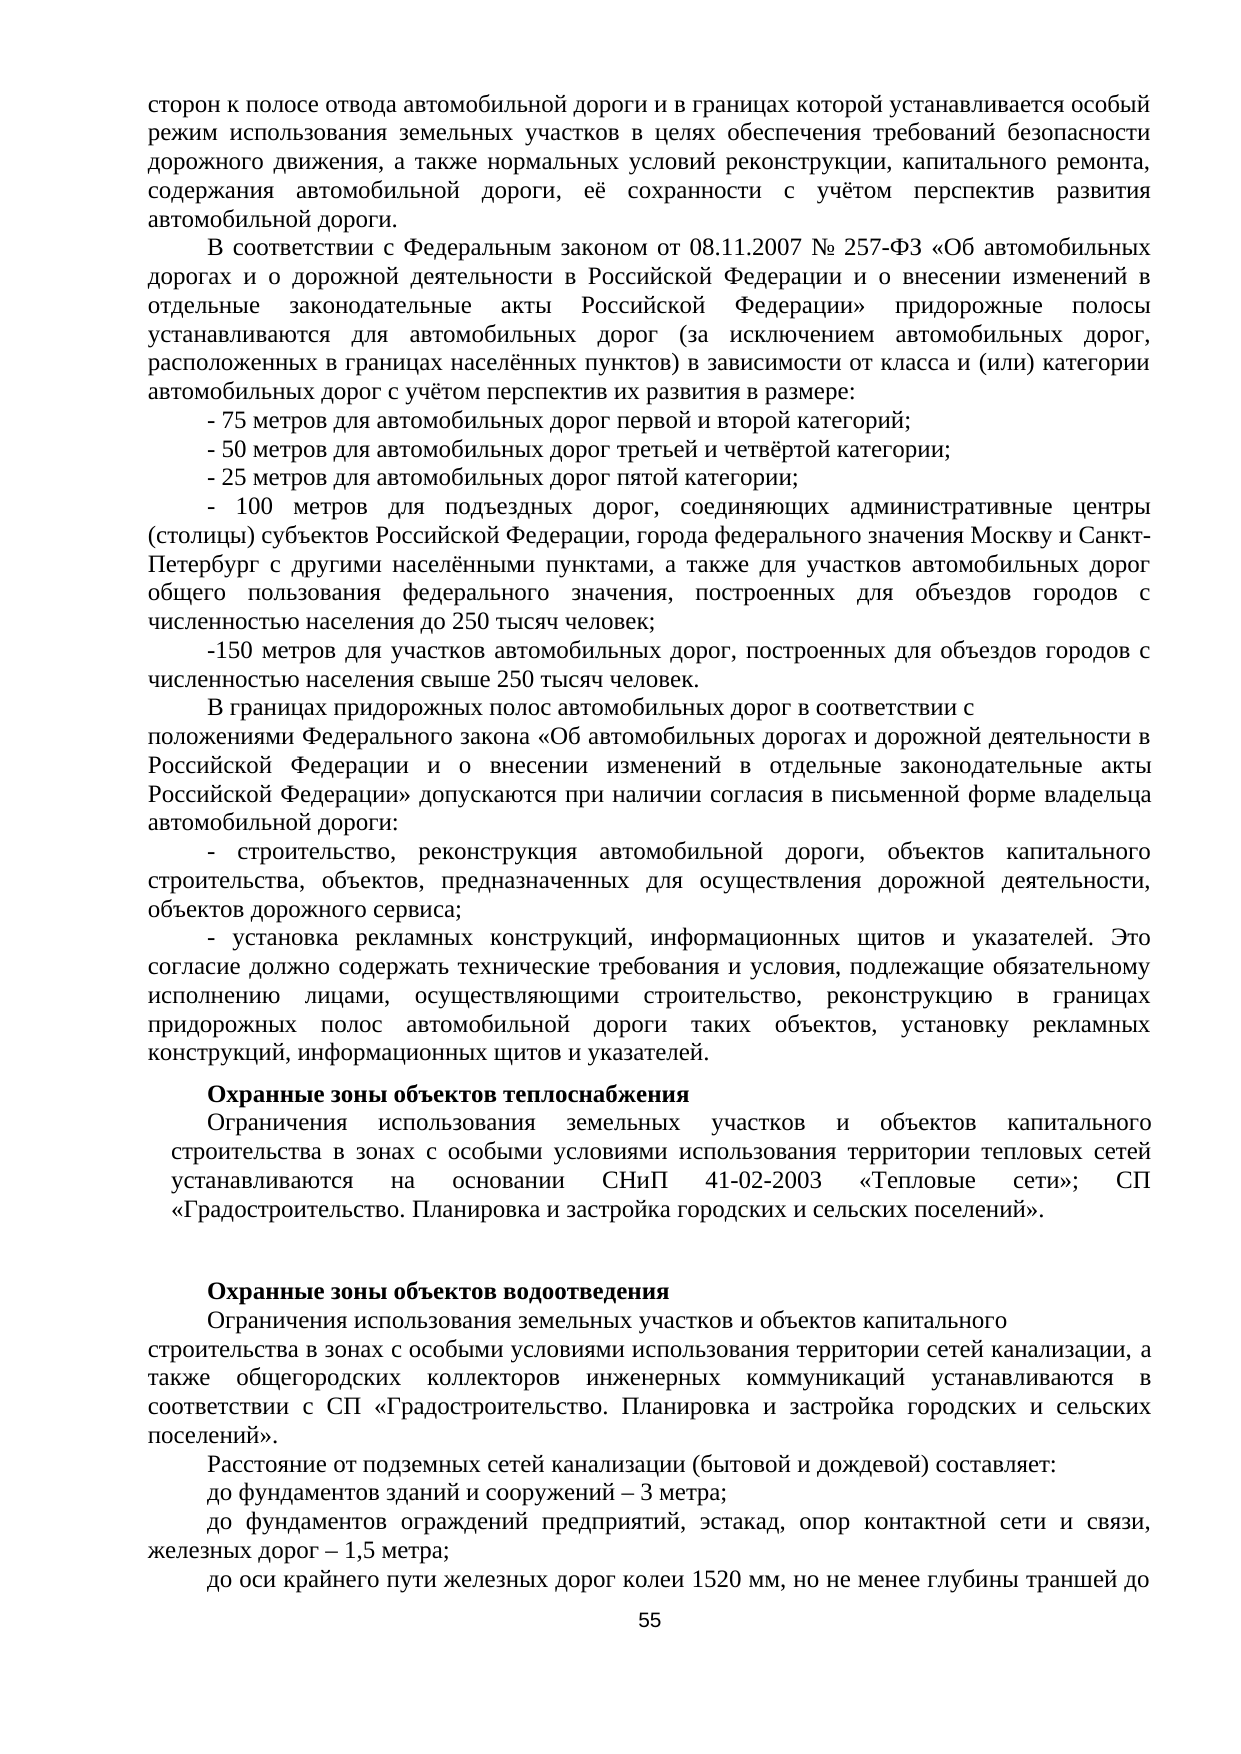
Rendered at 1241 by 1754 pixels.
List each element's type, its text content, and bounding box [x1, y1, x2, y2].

text -150 метров для участков автомобильных дорог, построенных для объездов городов с численностью населения свыше 250 тысяч человек. [148, 635, 1152, 692]
text до фундаментов зданий и сооружений – 3 метра; [148, 1477, 1152, 1506]
text - 75 метров для автомобильных дорог первой и второй категорий; [148, 405, 1152, 434]
text до фундаментов ограждений предприятий, эстакад, опор контактной сети и связи, железных дорог – 1,5 метра; [148, 1506, 1152, 1564]
list Охранные зоны объектов теплоснабжения [207, 1079, 1152, 1107]
text Ограничения использования земельных участков и объектов капитального [171, 1305, 1152, 1334]
text - 100 метров для подъездных дорог, соединяющих административные центры (столицы) субъектов Российской Федерации, города федерального значения Москву и Санкт-Петербург с другими населёнными пунктами, а также для участков автомобильных дорог общего пользования федерального значения, построенных для объездов городов с численностью населения до 250 тысяч человек; [148, 491, 1152, 635]
text строительства в зонах с особыми условиями использования территории сетей канализации, а также общегородских коллекторов инженерных коммуникаций устанавливаются в соответствии с СП «Градостроительство. Планировка и застройка городских и сельских поселений». [148, 1334, 1152, 1449]
text Расстояние от подземных сетей канализации (бытовой и дождевой) составляет: [148, 1449, 1152, 1477]
text положениями Федерального закона «Об автомобильных дорогах и дорожной деятельности в Российской Федерации и о внесении изменений в отдельные законодательные акты Российской Федерации» допускаются при наличии согласия в письменной форме владельца автомобильной дороги: [148, 721, 1152, 836]
text Охранные зоны объектов водоотведения [148, 1276, 1152, 1305]
text - 25 метров для автомобильных дорог пятой категории; [148, 462, 1152, 491]
text В соответствии с Федеральным законом от 08.11.2007 № 257-ФЗ «Об автомобильных дорогах и о дорожной деятельности в Российской Федерации и о внесении изменений в отдельные законодательные акты Российской Федерации» придорожные полосы устанавливаются для автомобильных дорог (за исключением автомобильных дорог, расположенных в границах населённых пунктов) в зависимости от класса и (или) категории автомобильных дорог с учётом перспектив их развития в размере: [148, 232, 1152, 405]
text В границах придорожных полос автомобильных дорог в соответствии с [148, 692, 1152, 721]
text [148, 89, 1152, 232]
text - установка рекламных конструкций, информационных щитов и указателей. Это согласие должно содержать технические требования и условия, подлежащие обязательному исполнению лицами, осуществляющими строительство, реконструкцию в границах придорожных полос автомобильной дороги таких объектов, установку рекламных конструкций, информационных щитов и указателей. [148, 922, 1152, 1066]
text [148, 1564, 1152, 1592]
text - строительство, реконструкция автомобильной дороги, объектов капитального строительства, объектов, предназначенных для осуществления дорожной деятельности, объектов дорожного сервиса; [148, 836, 1152, 922]
text Ограничения использования земельных участков и объектов капитального строительства в зонах с особыми условиями использования территории тепловых сетей устанавливаются на основании СНиП 41-02-2003 «Тепловые сети»; СП «Градостроительство. Планировка и застройка городских и сельских поселений». [171, 1107, 1152, 1222]
text - 50 метров для автомобильных дорог третьей и четвёртой категории; [148, 434, 1152, 462]
